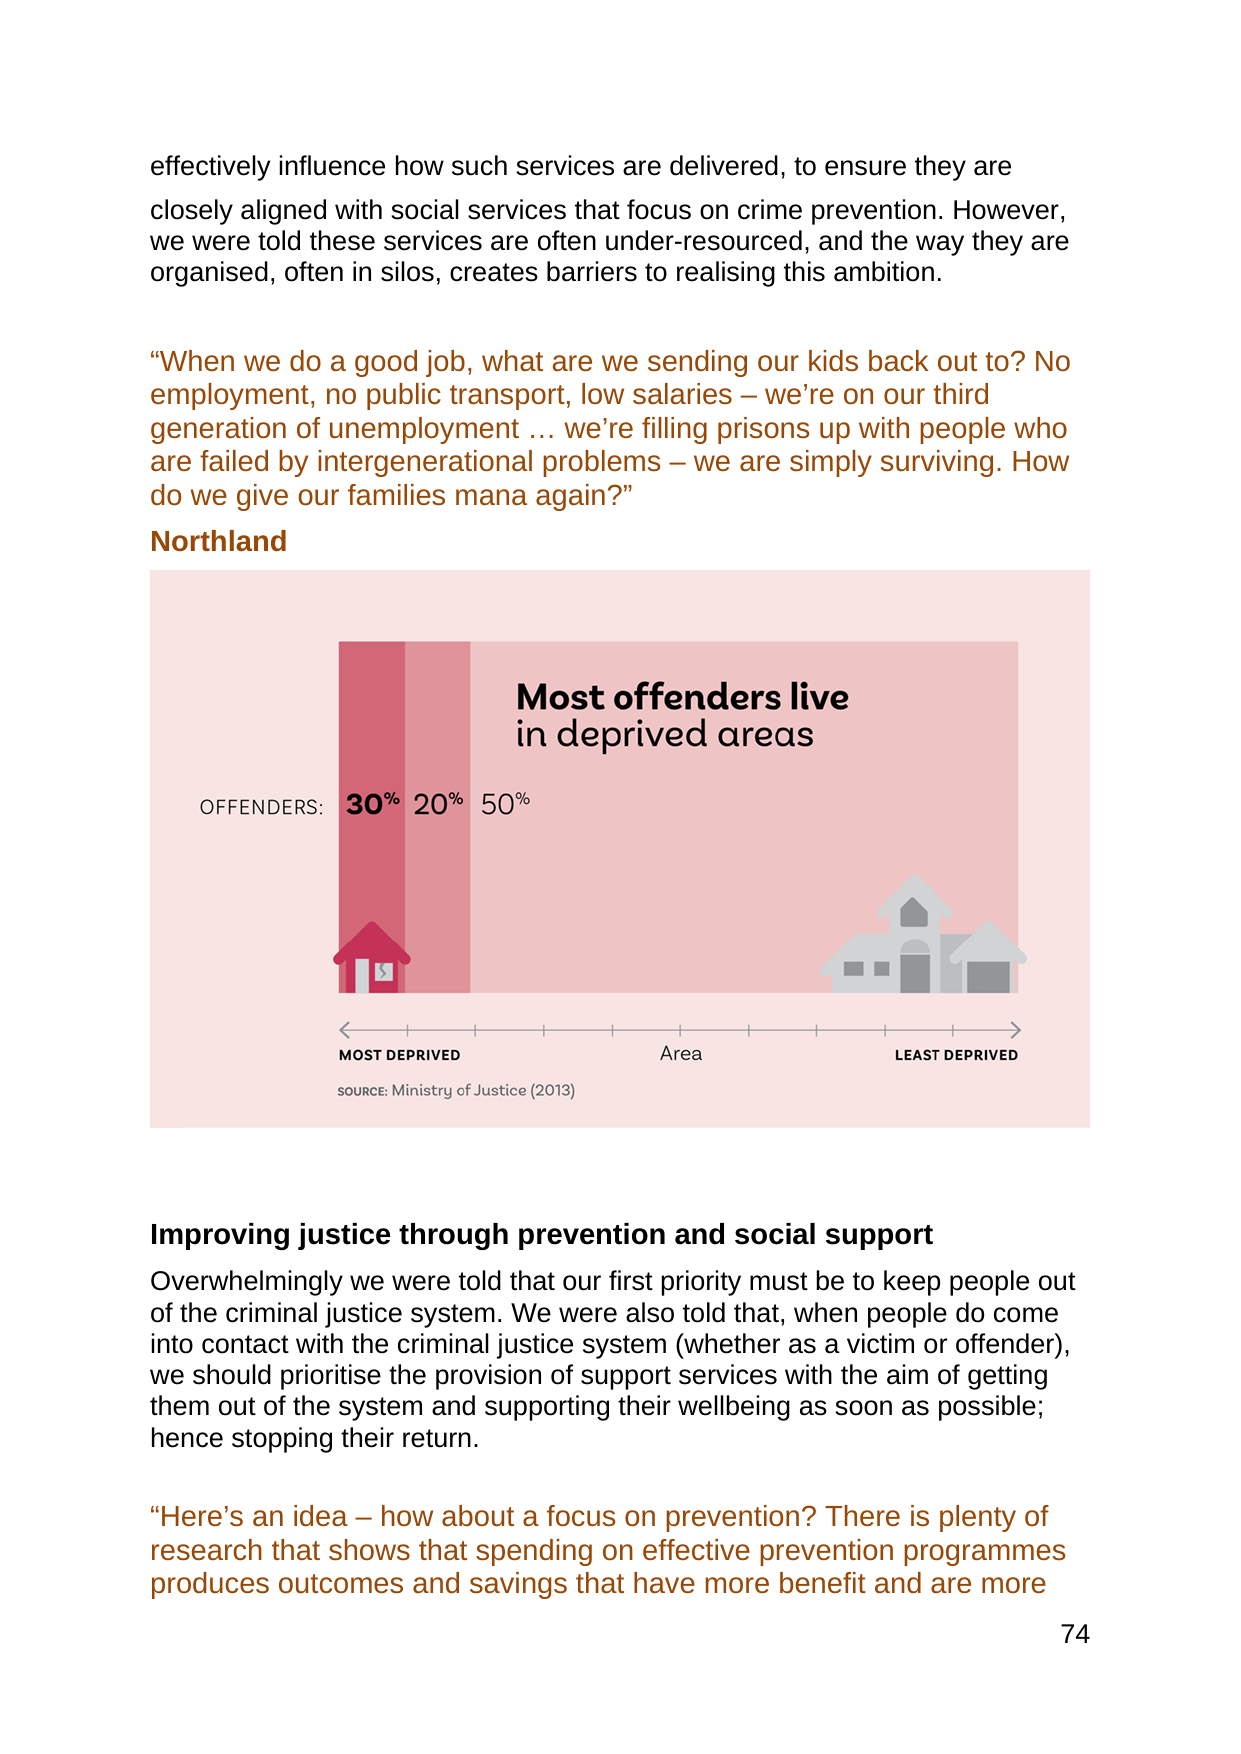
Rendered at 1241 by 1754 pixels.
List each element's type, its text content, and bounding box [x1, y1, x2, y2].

text Northland [150, 524, 1090, 557]
picture [150, 570, 1091, 1128]
text “When we do a good job, what are we sending our kids back out to? No employment, no public transport, low salaries – we’re on our third generation of unemployment … we’re filling prisons up with people who are failed by intergenerational problems – we are simply surviving. How do we give our families mana again?” [150, 344, 1090, 511]
text Overwhelmingly we were told that our first priority must be to keep people out of the criminal justice system. We were also told that, when people do come into contact with the criminal justice system (whether as a victim or offender), we should prioritise the provision of support services with the aim of getting them out of the system and supporting their wellbeing as soon as possible; hence stopping their return. [150, 1265, 1090, 1453]
text closely aligned with social services that focus on crime prevention. However, we were told these services are often under-resourced, and the way they are organised, often in silos, creates barriers to realising this ambition. [150, 194, 1090, 287]
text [150, 150, 1090, 181]
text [150, 1465, 1090, 1599]
subtitle Improving justice through prevention and social support [150, 1209, 1090, 1253]
